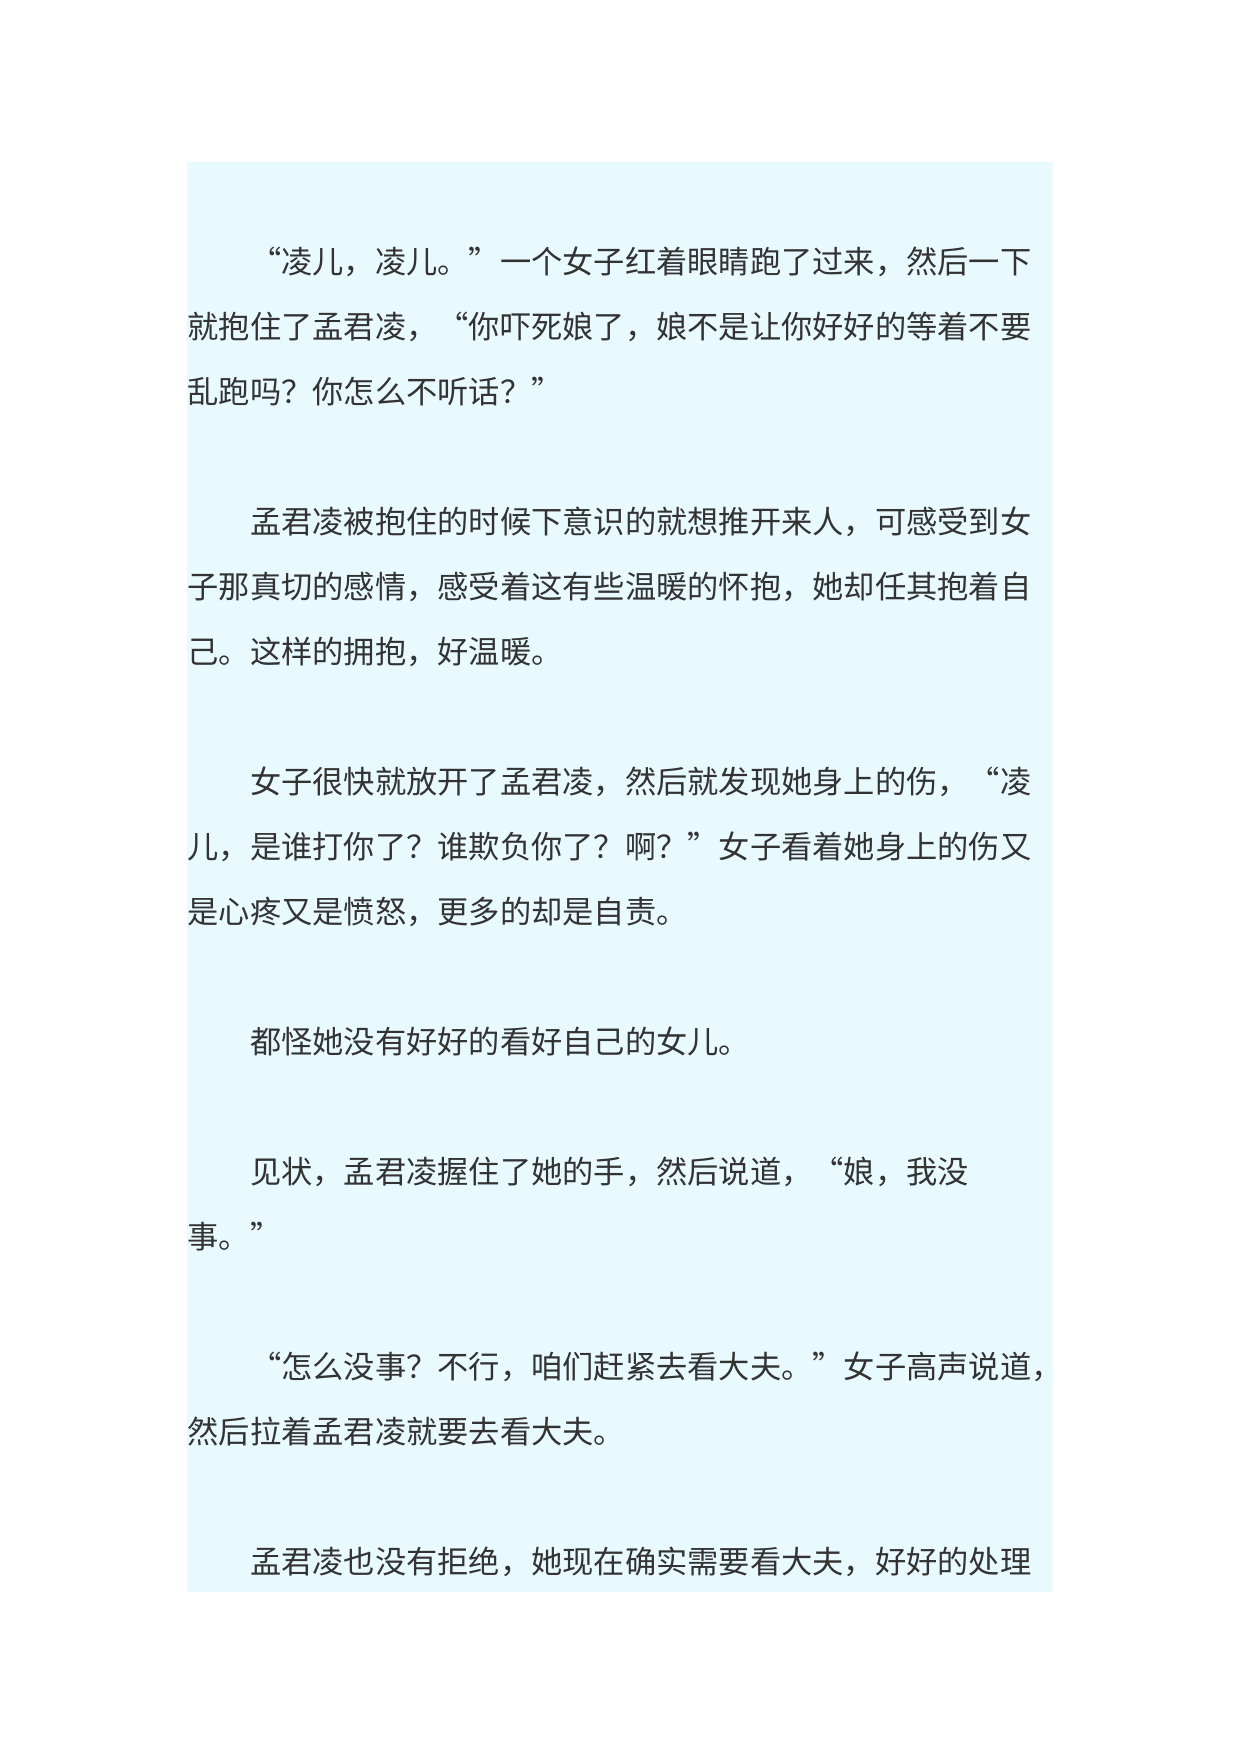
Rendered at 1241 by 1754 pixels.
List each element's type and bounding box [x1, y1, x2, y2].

text [187, 162, 1053, 1592]
